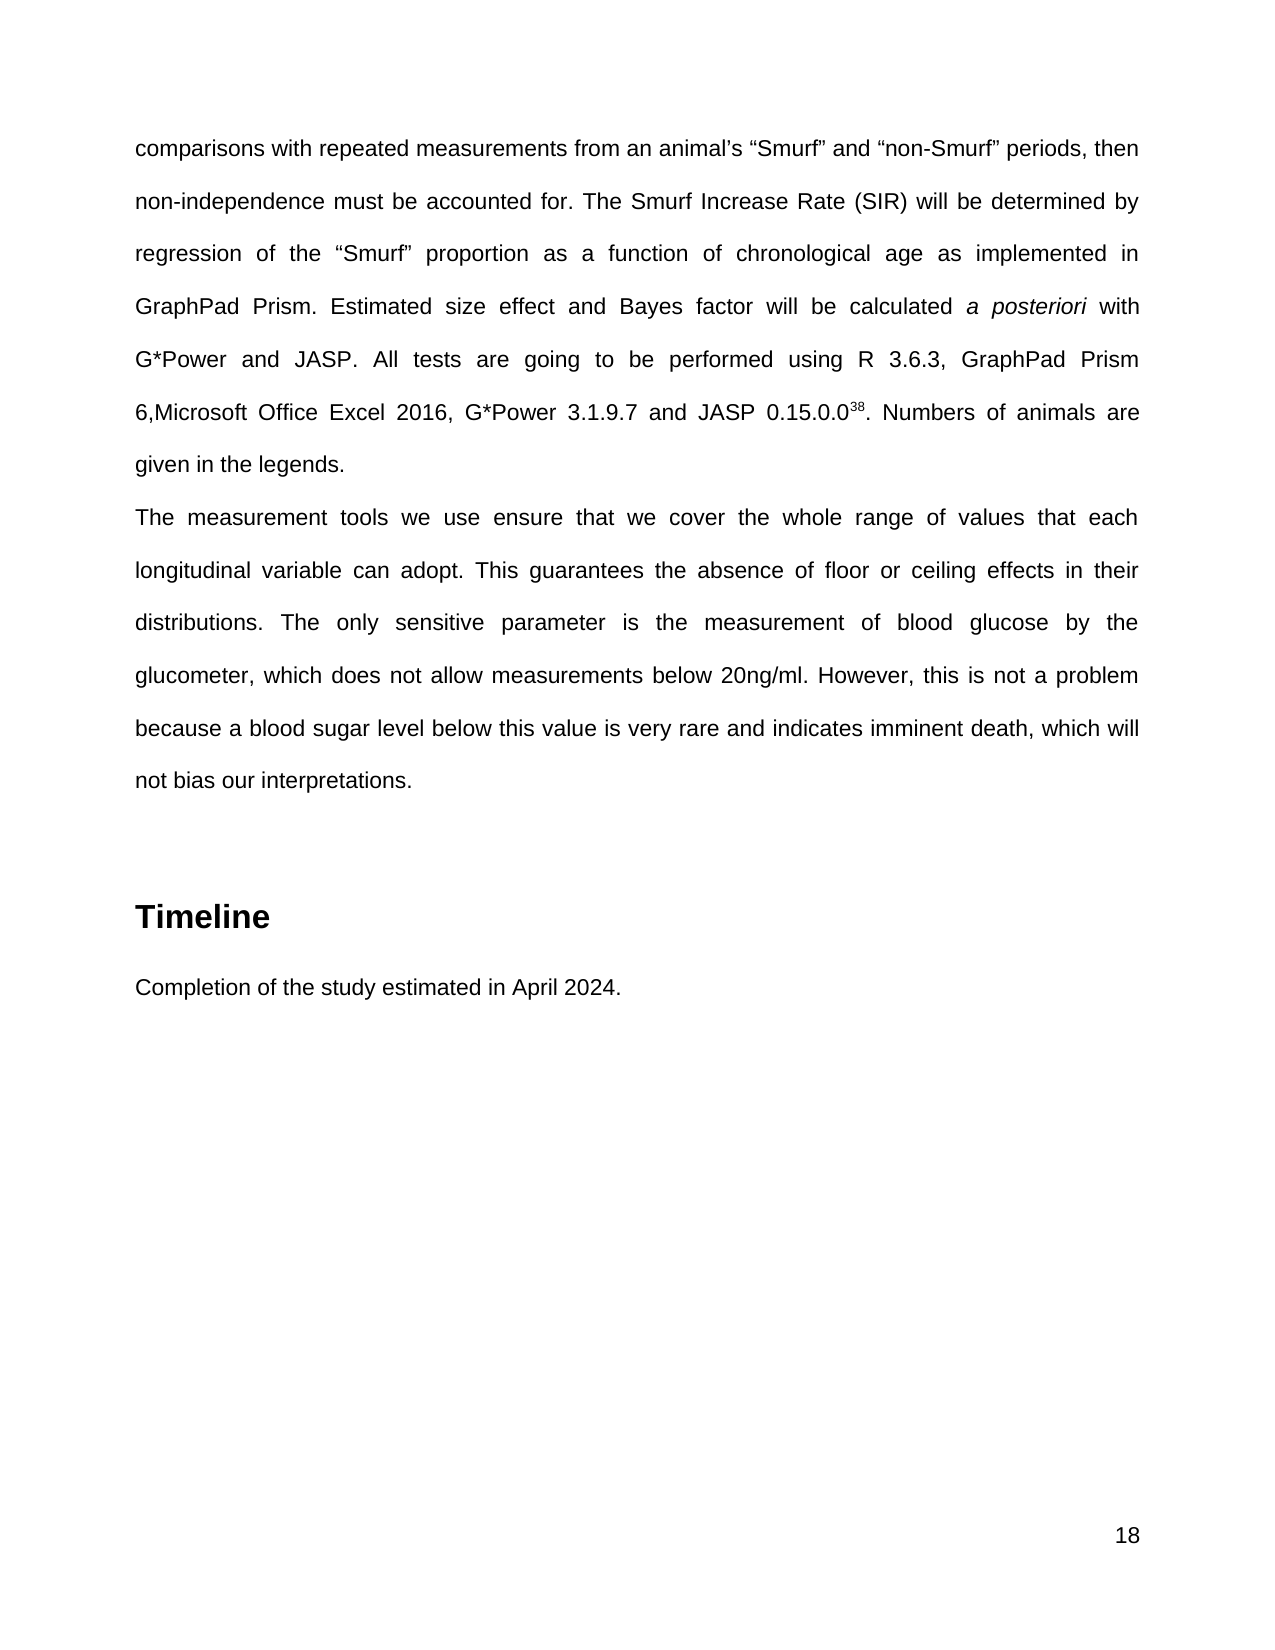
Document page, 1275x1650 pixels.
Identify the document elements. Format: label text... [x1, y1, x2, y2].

text Timeline [135, 897, 1140, 936]
text The measurement tools we use ensure that we cover the whole range of values that each longitudinal variable can adopt. This guarantees the absence of floor or ceiling effects in their distributions. The only sensitive parameter is the measurement of blood glucose by the glucometer, which does not allow measurements below 20ng/ml. However, this is not a problem because a blood sugar level below this value is very rare and indicates imminent death, which will not bias our interpretations. [135, 504, 1140, 794]
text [135, 135, 1140, 478]
text Completion of the study estimated in April 2024. [135, 974, 1140, 1000]
